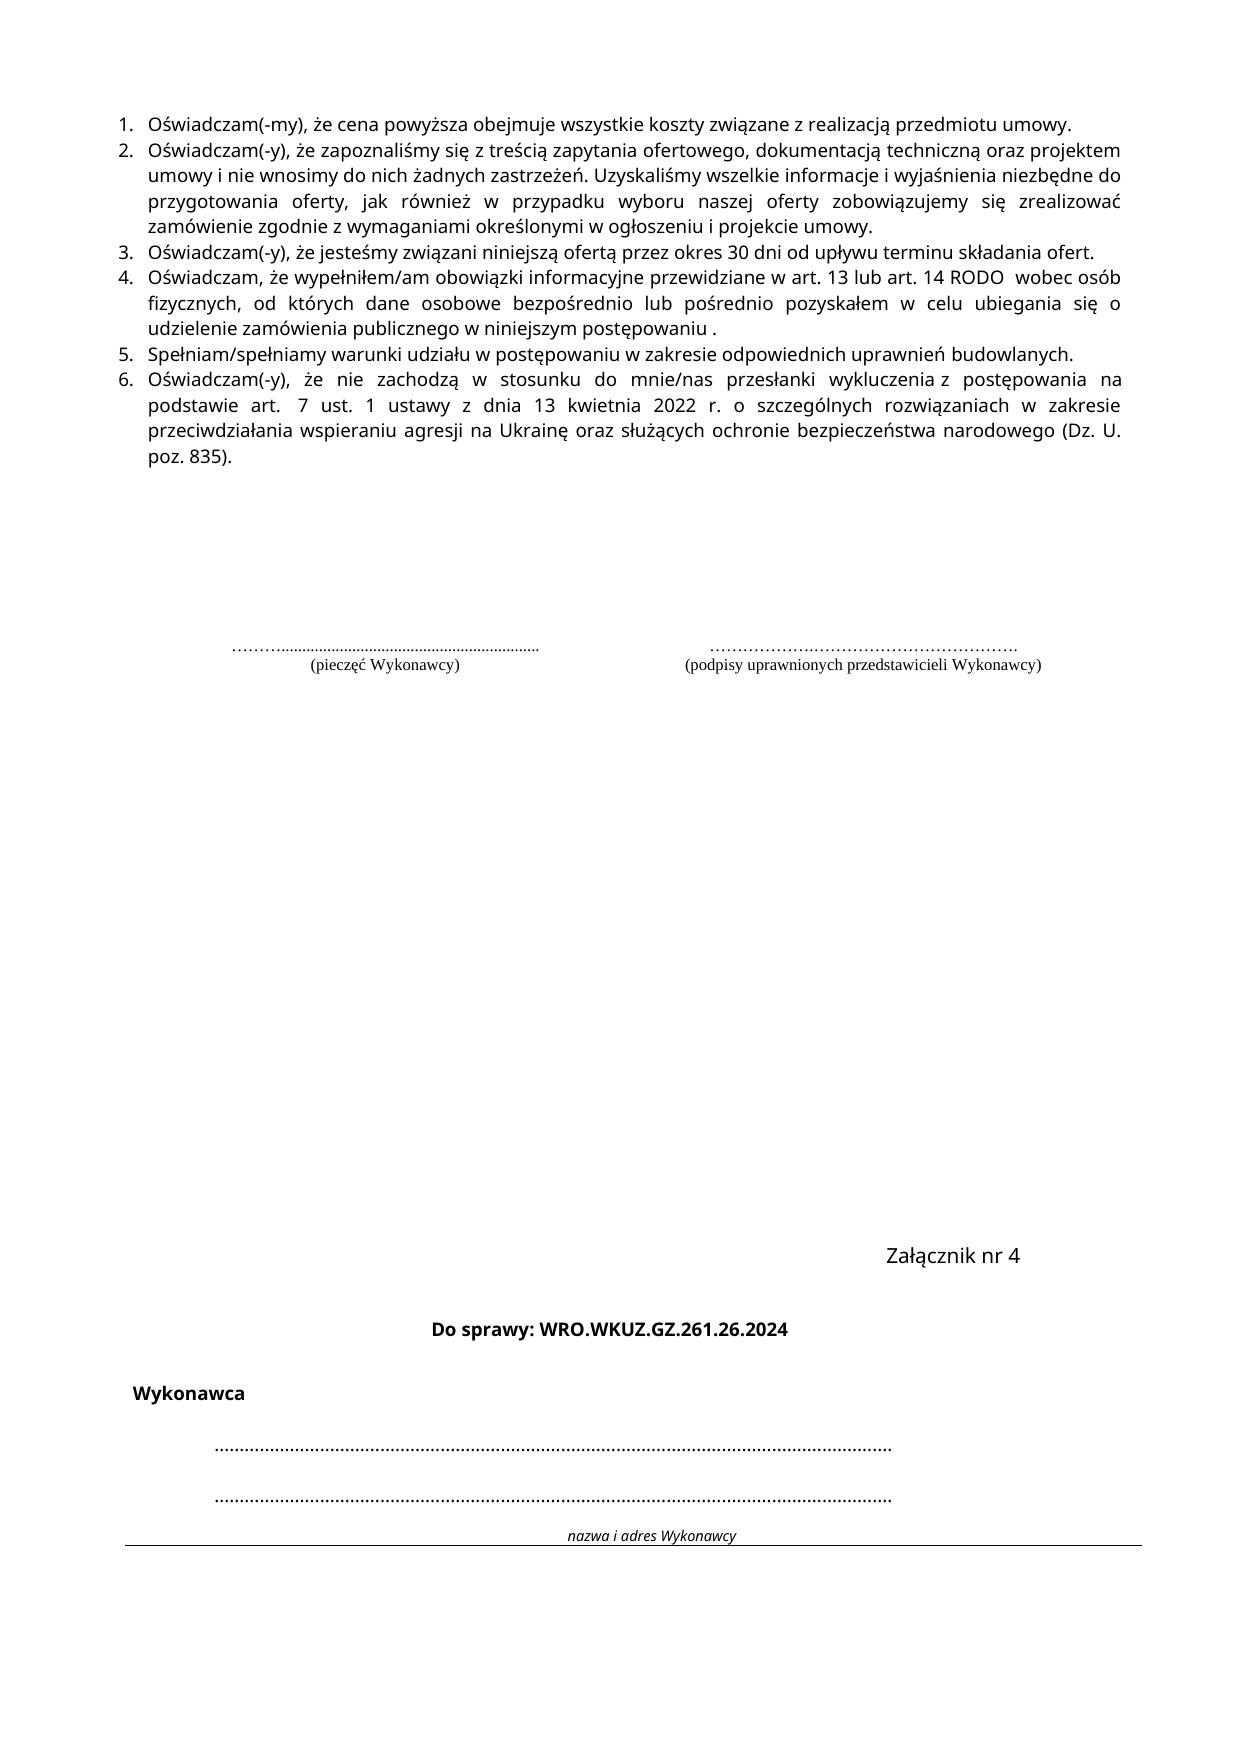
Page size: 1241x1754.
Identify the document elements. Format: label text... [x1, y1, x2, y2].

list Spełniam/spełniamy warunki udziału w postępowaniu w zakresie odpowiednich uprawnień budowlanych. [118, 341, 1122, 367]
subtitle Do sprawy: WRO.WKUZ.GZ.261.26.2024 [97, 1317, 1122, 1342]
table_header ……………….………………………………. (podpisy uprawnionych przedstawicieli Wykonawcy) [620, 636, 1098, 674]
list Oświadczam(-y), że jesteśmy związani niniejszą ofertą przez okres 30 dni od upływu terminu składania ofert. [118, 239, 1122, 264]
list Oświadczam(-my), że cena powyższa obejmuje wszystkie koszty związane z realizacją przedmiotu umowy. [118, 111, 1122, 137]
list Oświadczam(-y), że nie zachodzą w stosunku do mnie/nas przesłanki wykluczenia z postępowania na podstawie art. 7 ust. 1 ustawy z dnia 13 kwietnia 2022 r. o szczególnych rozwiązaniach w zakresie przeciwdziałania wspieraniu agresji na Ukrainę oraz służących ochronie bezpieczeństwa narodowego (Dz. U. poz. 835). [118, 367, 1122, 469]
table_header ……….............................................................. (pieczęć Wykonawcy) [142, 636, 620, 674]
text Załącznik nr 4 [118, 1241, 1122, 1269]
list Oświadczam, że wypełniłem/am obowiązki informacyjne przewidziane w art. 13 lub art. 14 RODO wobec osób fizycznych, od których dane osobowe bezpośrednio lub pośrednio pozyskałem w celu ubiegania się o udzielenie zamówienia publicznego w niniejszym postępowaniu . [118, 264, 1122, 341]
list Oświadczam(-y), że zapoznaliśmy się z treścią zapytania ofertowego, dokumentacją techniczną oraz projektem umowy i nie wnosimy do nich żadnych zastrzeżeń. Uzyskaliśmy wszelkie informacje i wyjaśnienia niezbędne do przygotowania oferty, jak również w przypadku wyboru naszej oferty zobowiązujemy się zrealizować zamówienie zgodnie z wymaganiami określonymi w ogłoszeniu i projekcie umowy. [118, 137, 1122, 239]
table_header Wykonawca ....................................................................................................................................... ....................................................................................................................................... nazwa i adres Wykonawcy [125, 1380, 1142, 1545]
